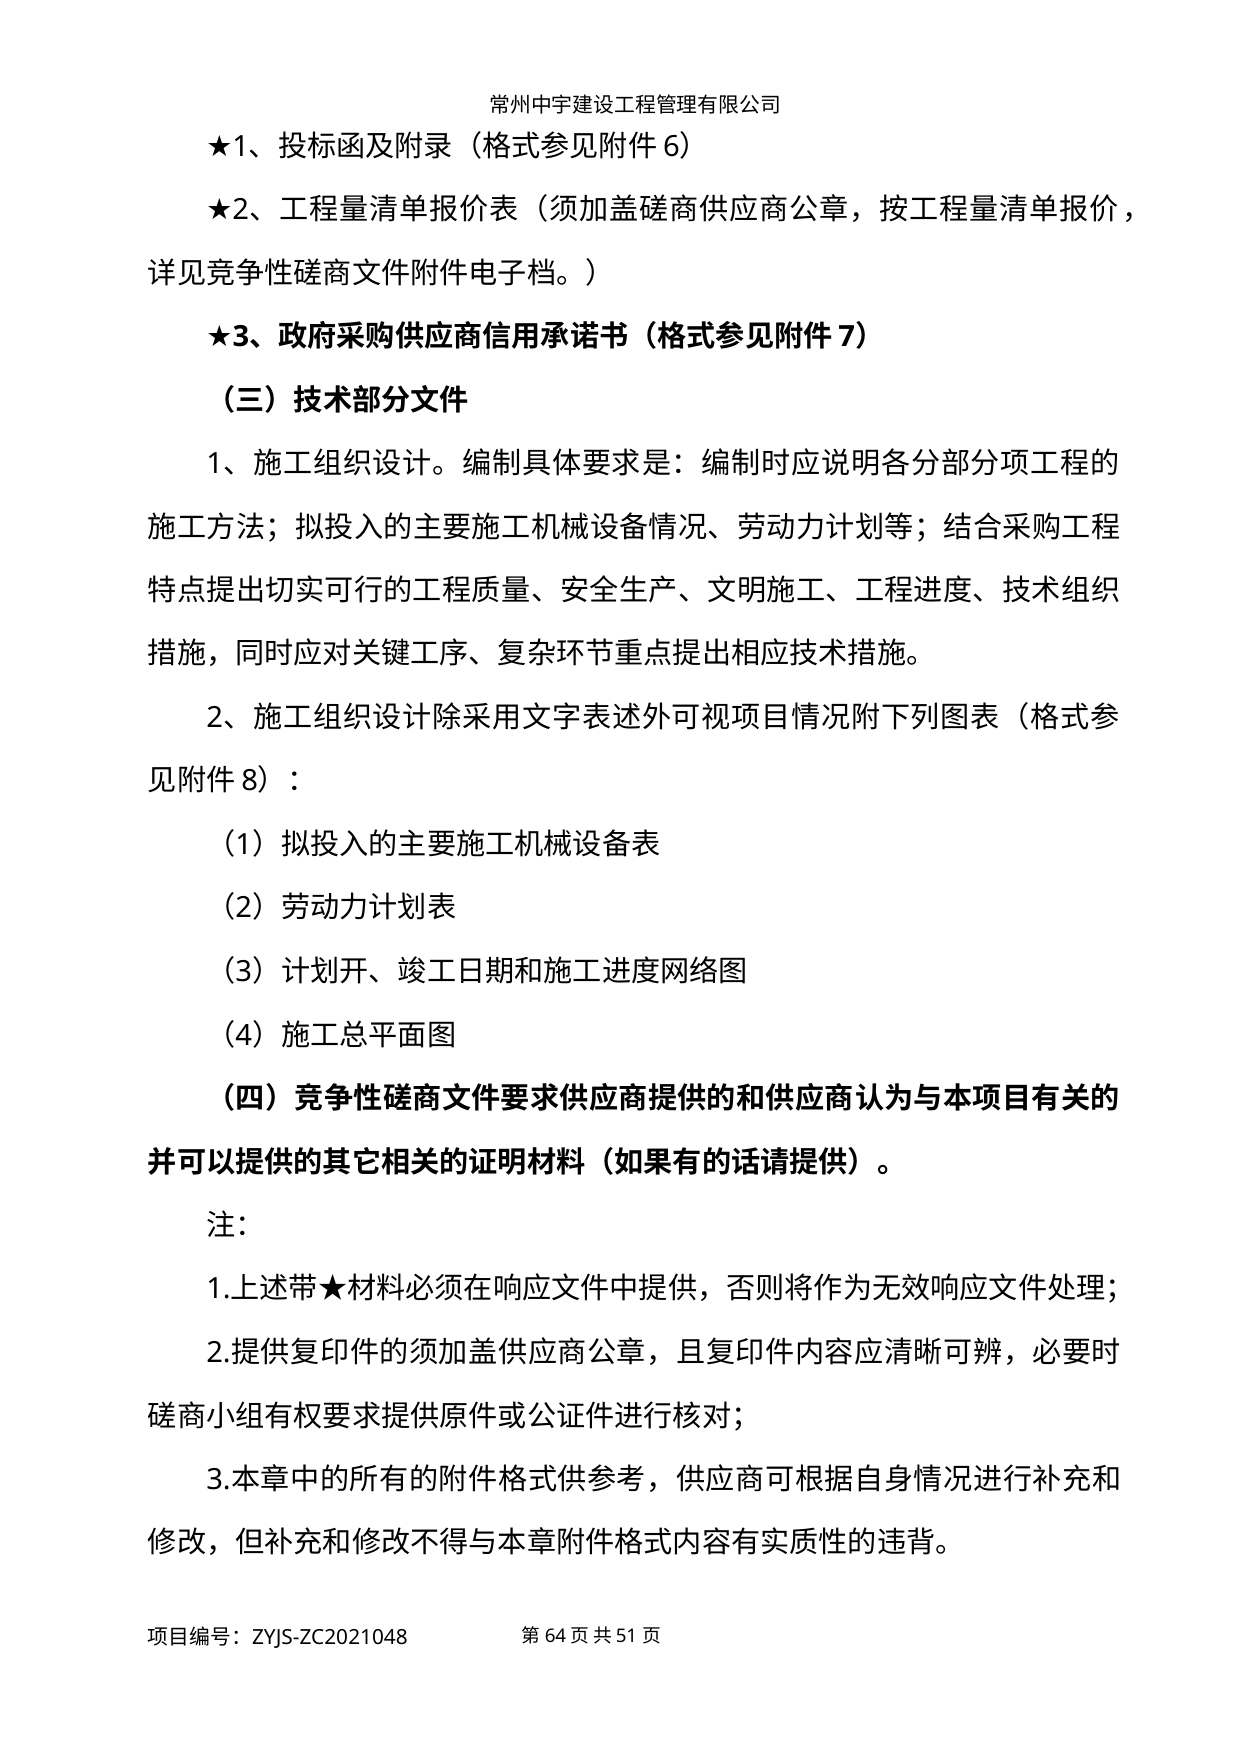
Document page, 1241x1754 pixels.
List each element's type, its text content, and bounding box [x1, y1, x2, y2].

text ★1、投标函及附录（格式参见附件6） [148, 122, 1122, 164]
text （4）施工总平面图 [148, 1011, 1122, 1053]
text ★3、政府采购供应商信用承诺书（格式参见附件7） [148, 313, 1122, 355]
text （1）拟投入的主要施工机械设备表 [148, 821, 1122, 863]
text （四）竞争性磋商文件要求供应商提供的和供应商认为与本项目有关的并可以提供的其它相关的证明材料（如果有的话请提供）。 [148, 1075, 1122, 1180]
text 注： [148, 1202, 1122, 1244]
text （3）计划开、竣工日期和施工进度网络图 [148, 948, 1122, 990]
text ★2、工程量清单报价表（须加盖磋商供应商公章，按工程量清单报价，详见竞争性磋商文件附件电子档。） [148, 186, 1122, 291]
text 2.提供复印件的须加盖供应商公章，且复印件内容应清晰可辨，必要时磋商小组有权要求提供原件或公证件进行核对； [148, 1328, 1122, 1434]
text 1、施工组织设计。编制具体要求是：编制时应说明各分部分项工程的施工方法；拟投入的主要施工机械设备情况、劳动力计划等；结合采购工程特点提出切实可行的工程质量、安全生产、文明施工、工程进度、技术组织措施，同时应对关键工序、复杂环节重点提出相应技术措施。 [148, 439, 1122, 672]
text 2、施工组织设计除采用文字表述外可视项目情况附下列图表（格式参见附件8）： [148, 693, 1122, 799]
text （三）技术部分文件 [148, 376, 1122, 418]
text （2）劳动力计划表 [148, 884, 1122, 926]
text 1.上述带★材料必须在响应文件中提供，否则将作为无效响应文件处理； [148, 1265, 1122, 1307]
text 3.本章中的所有的附件格式供参考，供应商可根据自身情况进行补充和修改，但补充和修改不得与本章附件格式内容有实质性的违背。 [148, 1456, 1122, 1561]
